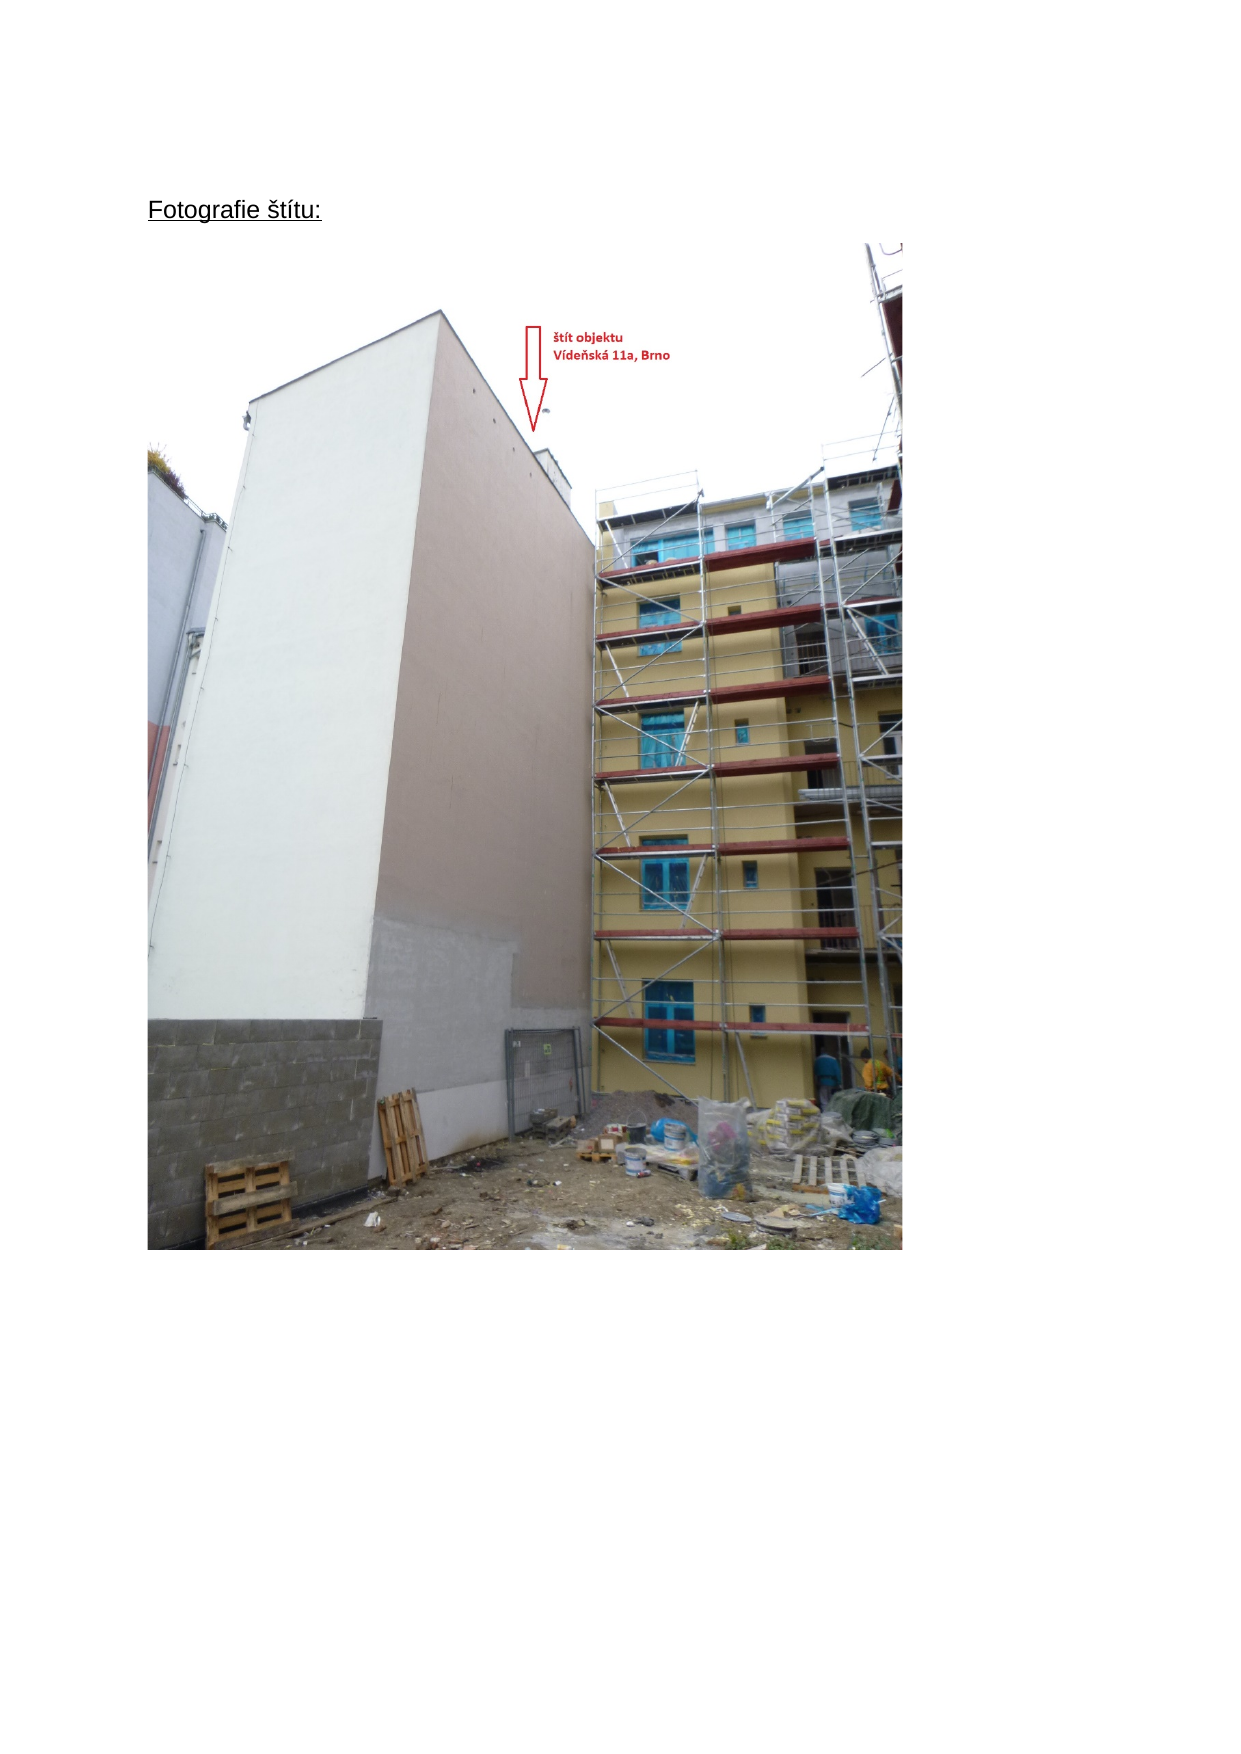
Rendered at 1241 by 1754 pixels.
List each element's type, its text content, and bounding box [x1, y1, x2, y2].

picture [147, 243, 903, 1250]
text Fotografie štítu: [148, 195, 1093, 224]
